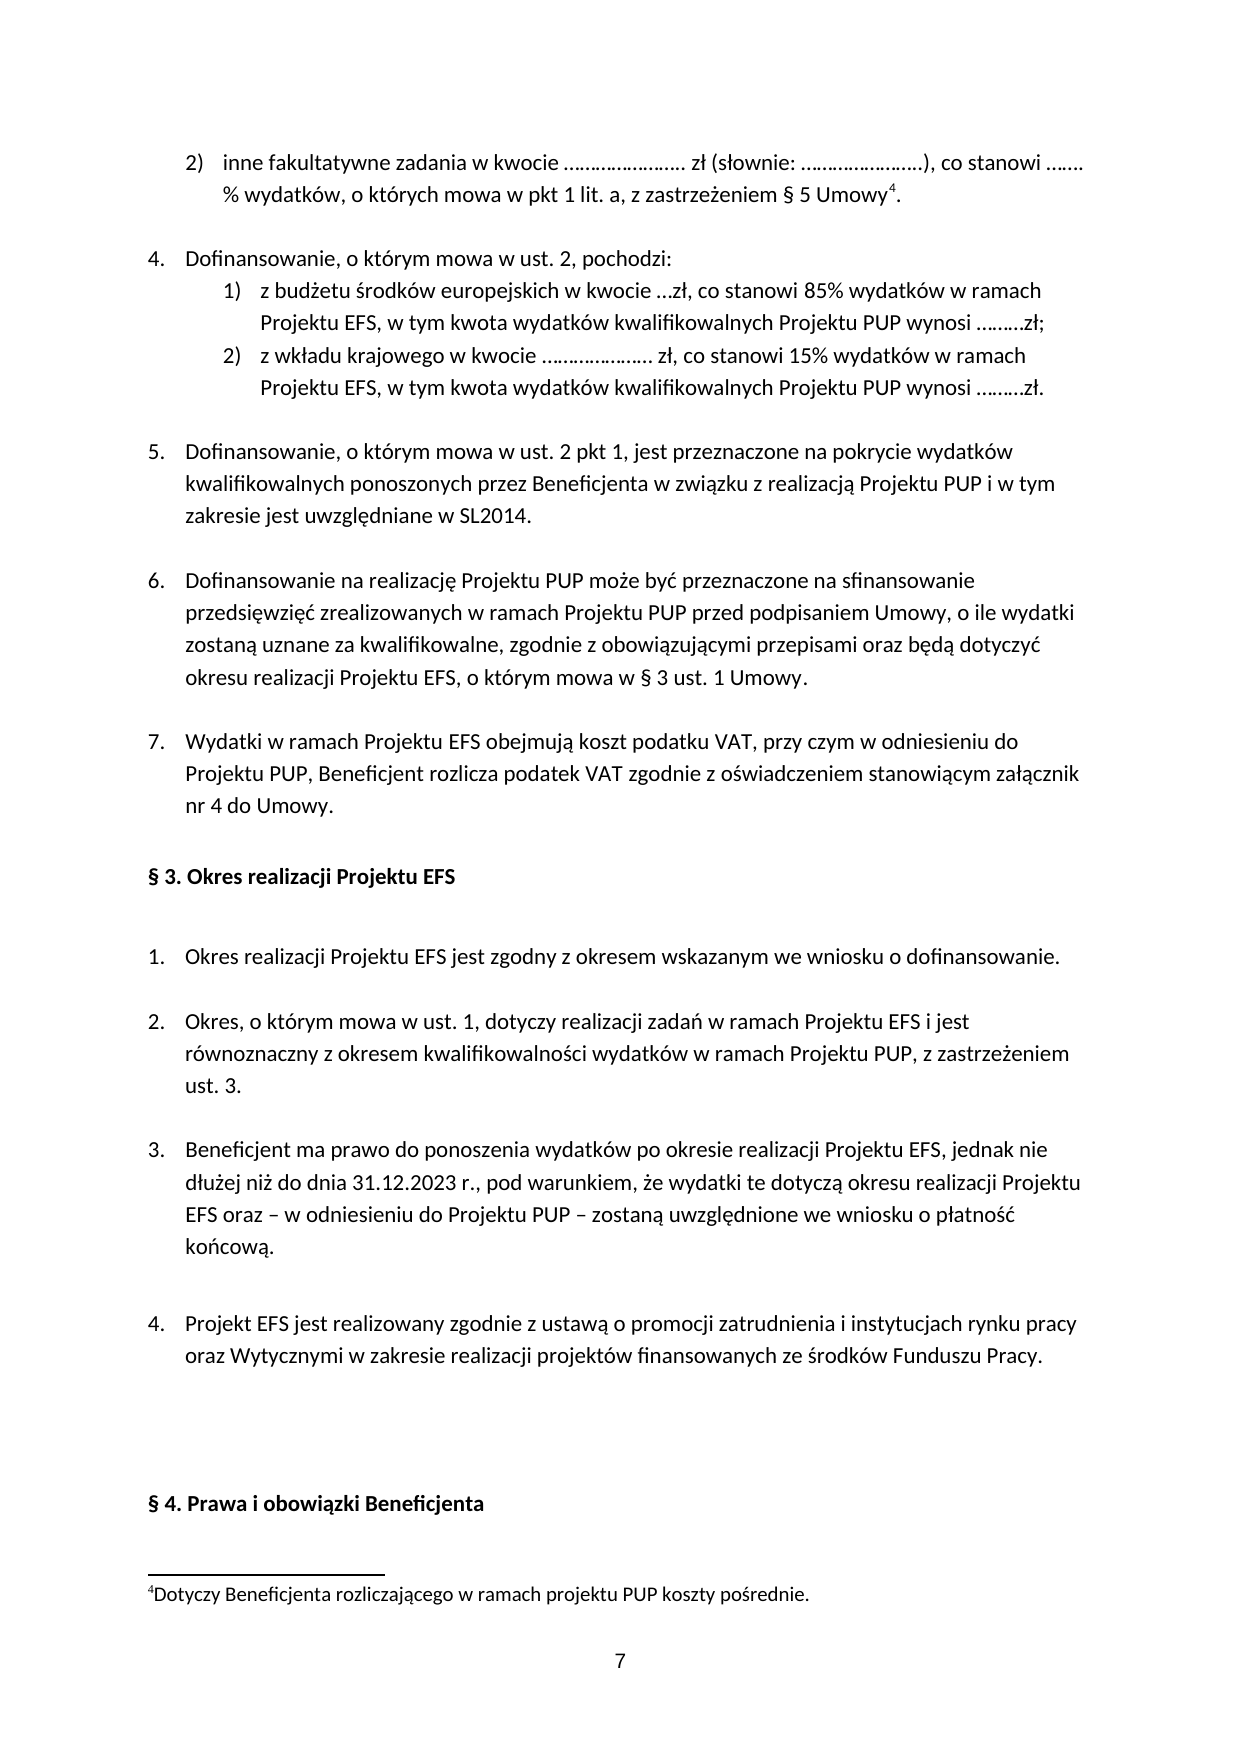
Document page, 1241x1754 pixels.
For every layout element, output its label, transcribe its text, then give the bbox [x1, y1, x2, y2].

list Okres realizacji Projektu EFS jest zgodny z okresem wskazanym we wniosku o dofinansowanie. [148, 942, 1093, 970]
text § 4. Prawa i obowiązki Beneficjenta [148, 1489, 1093, 1517]
list Okres, o którym mowa w ust. 1, dotyczy realizacji zadań w ramach Projektu EFS i jest równoznaczny z okresem kwalifikowalności wydatków w ramach Projektu PUP, z zastrzeżeniem ust. 3. [148, 1007, 1093, 1099]
list z budżetu środków europejskich w kwocie …zł, co stanowi 85% wydatków w ramach Projektu EFS, w tym kwota wydatków kwalifikowalnych Projektu PUP wynosi ………zł; [223, 276, 1093, 337]
list Dofinansowanie, o którym mowa w ust. 2 pkt 1, jest przeznaczone na pokrycie wydatków kwalifikowalnych ponoszonych przez Beneficjenta w związku z realizacją Projektu PUP i w tym zakresie jest uwzględniane w SL2014. [148, 437, 1093, 530]
list Dofinansowanie na realizację Projektu PUP może być przeznaczone na sfinansowanie przedsięwzięć zrealizowanych w ramach Projektu PUP przed podpisaniem Umowy, o ile wydatki zostaną uznane za kwalifikowalne, zgodnie z obowiązującymi przepisami oraz będą dotyczyć okresu realizacji Projektu EFS, o którym mowa w § 3 ust. 1 Umowy. [148, 566, 1093, 691]
list Dofinansowanie, o którym mowa w ust. 2, pochodzi: [148, 244, 1093, 272]
list inne fakultatywne zadania w kwocie ………………….. zł (słownie: …………………..), co stanowi ……. % wydatków, o których mowa w pkt 1 lit. a, z zastrzeżeniem § 5 Umowy. [185, 148, 1093, 208]
list z wkładu krajowego w kwocie ………………… zł, co stanowi 15% wydatków w ramach Projektu EFS, w tym kwota wydatków kwalifikowalnych Projektu PUP wynosi ………zł. [223, 341, 1093, 401]
list Wydatki w ramach Projektu EFS obejmują koszt podatku VAT, przy czym w odniesieniu do Projektu PUP, Beneficjent rozlicza podatek VAT zgodnie z oświadczeniem stanowiącym załącznik nr 4 do Umowy. [148, 727, 1093, 819]
list Projekt EFS jest realizowany zgodnie z ustawą o promocji zatrudnienia i instytucjach rynku pracy oraz Wytycznymi w zakresie realizacji projektów finansowanych ze środków Funduszu Pracy. [148, 1309, 1093, 1369]
list Beneficjent ma prawo do ponoszenia wydatków po okresie realizacji Projektu EFS, jednak nie dłużej niż do dnia 31.12.2023 r., pod warunkiem, że wydatki te dotyczą okresu realizacji Projektu EFS oraz – w odniesieniu do Projektu PUP – zostaną uwzględnione we wniosku o płatność końcową. [148, 1136, 1093, 1260]
text § 3. Okres realizacji Projektu EFS [148, 862, 1093, 890]
